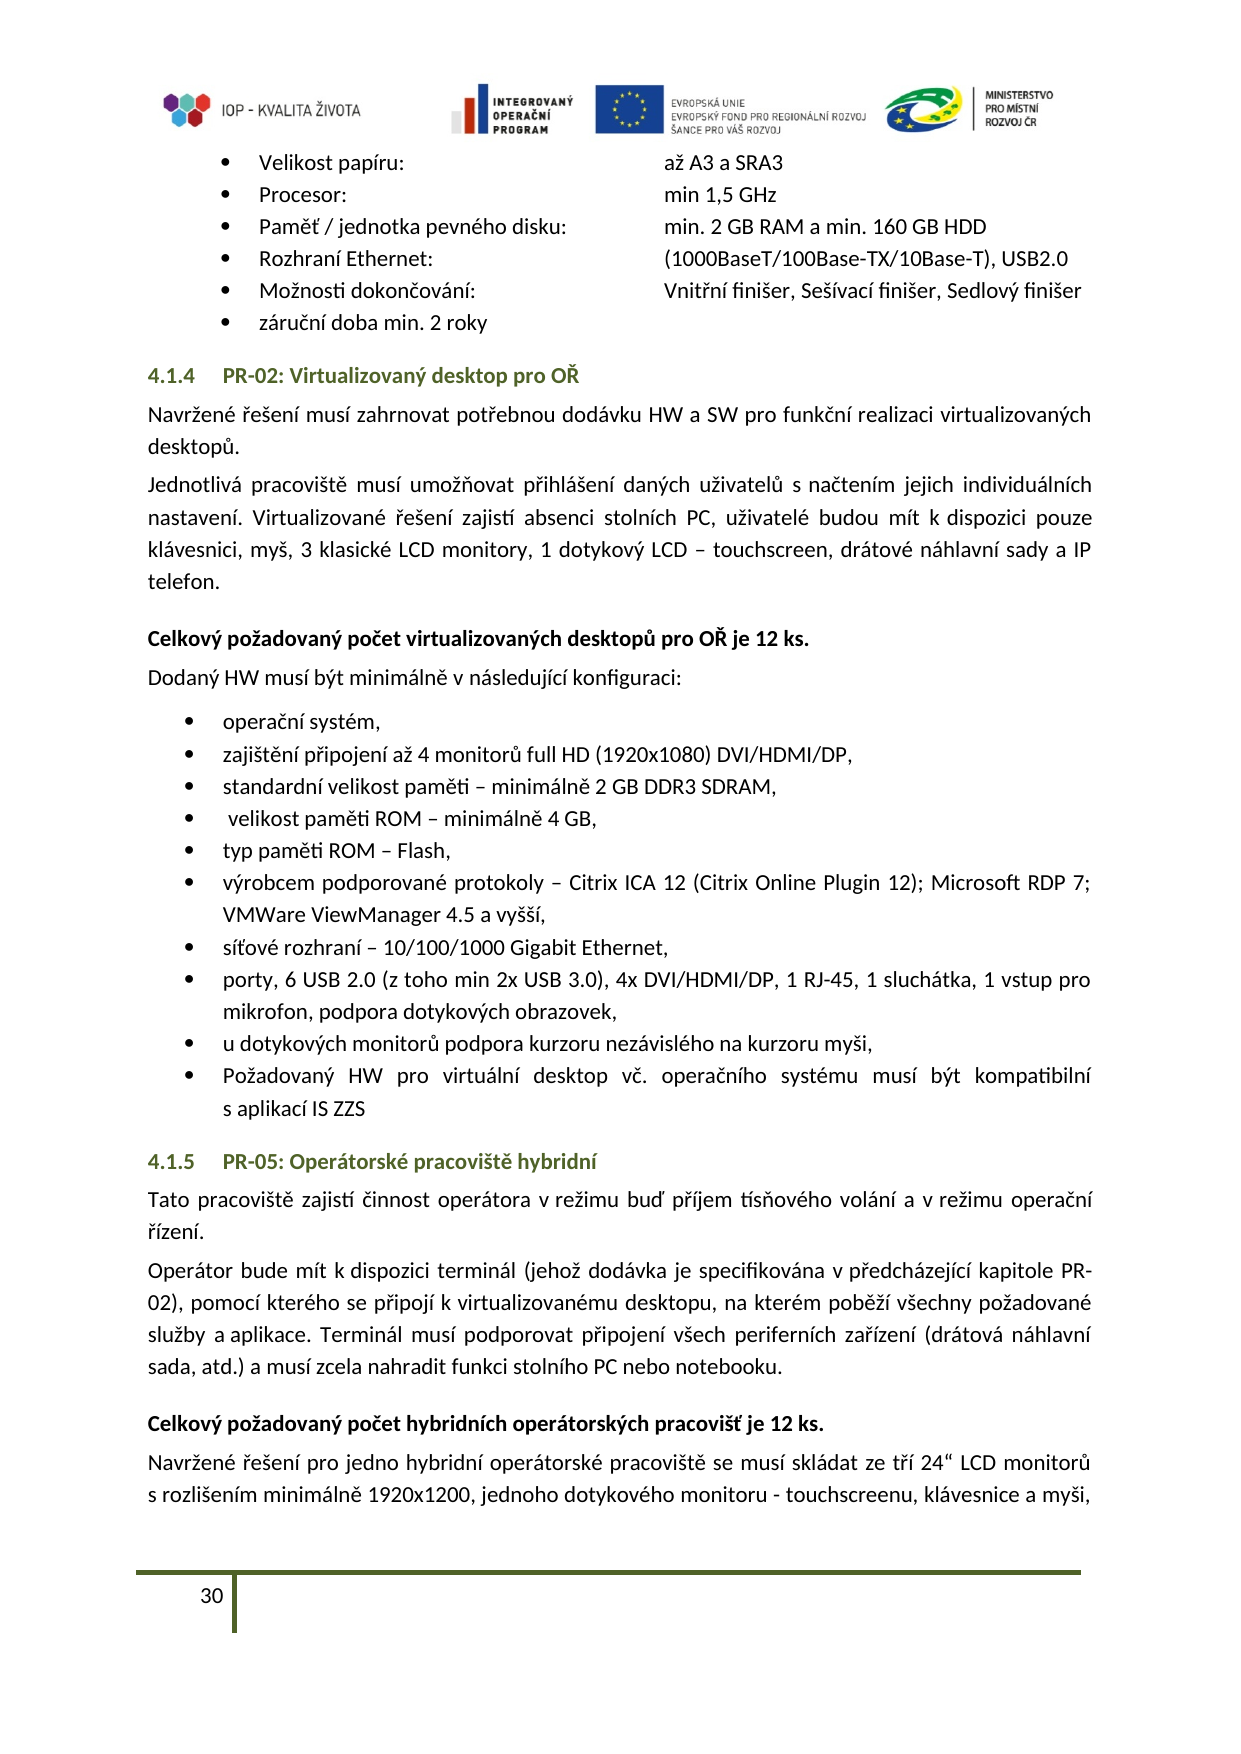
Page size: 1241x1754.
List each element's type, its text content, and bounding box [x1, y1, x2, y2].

subtitle PR-02: Virtualizovaný desktop pro OŘ [148, 362, 1093, 389]
list velikost paměti ROM – minimálně 4 GB, [185, 804, 1093, 832]
list Procesor: min 1,5 GHz [221, 180, 1093, 208]
picture [147, 73, 1080, 144]
list záruční doba min. 2 roky [221, 308, 1093, 337]
list operační systém, [185, 707, 1093, 736]
text Jednotlivá pracoviště musí umožňovat přihlášení daných uživatelů s načtením jejich individuálních nastavení. Virtualizované řešení zajistí absenci stolních PC, uživatelé budou mít k dispozici pouze klávesnici, myš, 3 klasické LCD monitory, 1 dotykový LCD – touchscreen, drátové náhlavní sady a IP telefon. [148, 471, 1093, 595]
list standardní velikost paměti – minimálně 2 GB DDR3 SDRAM, [185, 772, 1093, 800]
list Velikost papíru: až A3 a SRA3 [221, 148, 1093, 176]
list výrobcem podporované protokoly – Citrix ICA 12 (Citrix Online Plugin 12); Microsoft RDP 7; VMWare ViewManager 4.5 a vyšší, [185, 868, 1093, 929]
list Možnosti dokončování: Vnitřní finišer, Sešívací finišer, Sedlový finišer [221, 276, 1093, 304]
list zajištění připojení až 4 monitorů full HD (1920x1080) DVI/HDMI/DP, [185, 740, 1093, 768]
list Požadovaný HW pro virtuální desktop vč. operačního systému musí být kompatibilní s aplikací IS ZZS [185, 1062, 1093, 1122]
list Rozhraní Ethernet: (1000BaseT/100Base-TX/10Base-T), USB2.0 [221, 244, 1093, 272]
text Operátor bude mít k dispozici terminál (jehož dodávka je specifikována v předcházející kapitole PR-02), pomocí kterého se připojí k virtualizovanému desktopu, na kterém poběží všechny požadované služby a aplikace. Terminál musí podporovat připojení všech periferních zařízení (drátová náhlavní sada, atd.) a musí zcela nahradit funkci stolního PC nebo notebooku. [148, 1256, 1093, 1380]
text Celkový požadovaný počet virtualizovaných desktopů pro OŘ je 12 ks. [148, 624, 1093, 652]
text Dodaný HW musí být minimálně v následující konfiguraci: [148, 663, 1093, 691]
list porty, 6 USB 2.0 (z toho min 2x USB 3.0), 4x DVI/HDMI/DP, 1 RJ-45, 1 sluchátka, 1 vstup pro mikrofon, podpora dotykových obrazovek, [185, 965, 1093, 1025]
text Navržené řešení musí zahrnovat potřebnou dodávku HW a SW pro funkční realizaci virtualizovaných desktopů. [148, 400, 1093, 460]
subtitle PR-05: Operátorské pracoviště hybridní [148, 1147, 1093, 1175]
text Tato pracoviště zajistí činnost operátora v režimu buď příjem tísňového volání a v režimu operační řízení. [148, 1185, 1093, 1245]
list typ paměti ROM – Flash, [185, 836, 1093, 864]
list Paměť / jednotka pevného disku: min. 2 GB RAM a min. 160 GB HDD [221, 212, 1093, 240]
list síťové rozhraní – 10/100/1000 Gigabit Ethernet, [185, 933, 1093, 961]
text Celkový požadovaný počet hybridních operátorských pracovišť je 12 ks. [148, 1409, 1093, 1438]
list u dotykových monitorů podpora kurzoru nezávislého na kurzoru myši, [185, 1029, 1093, 1057]
